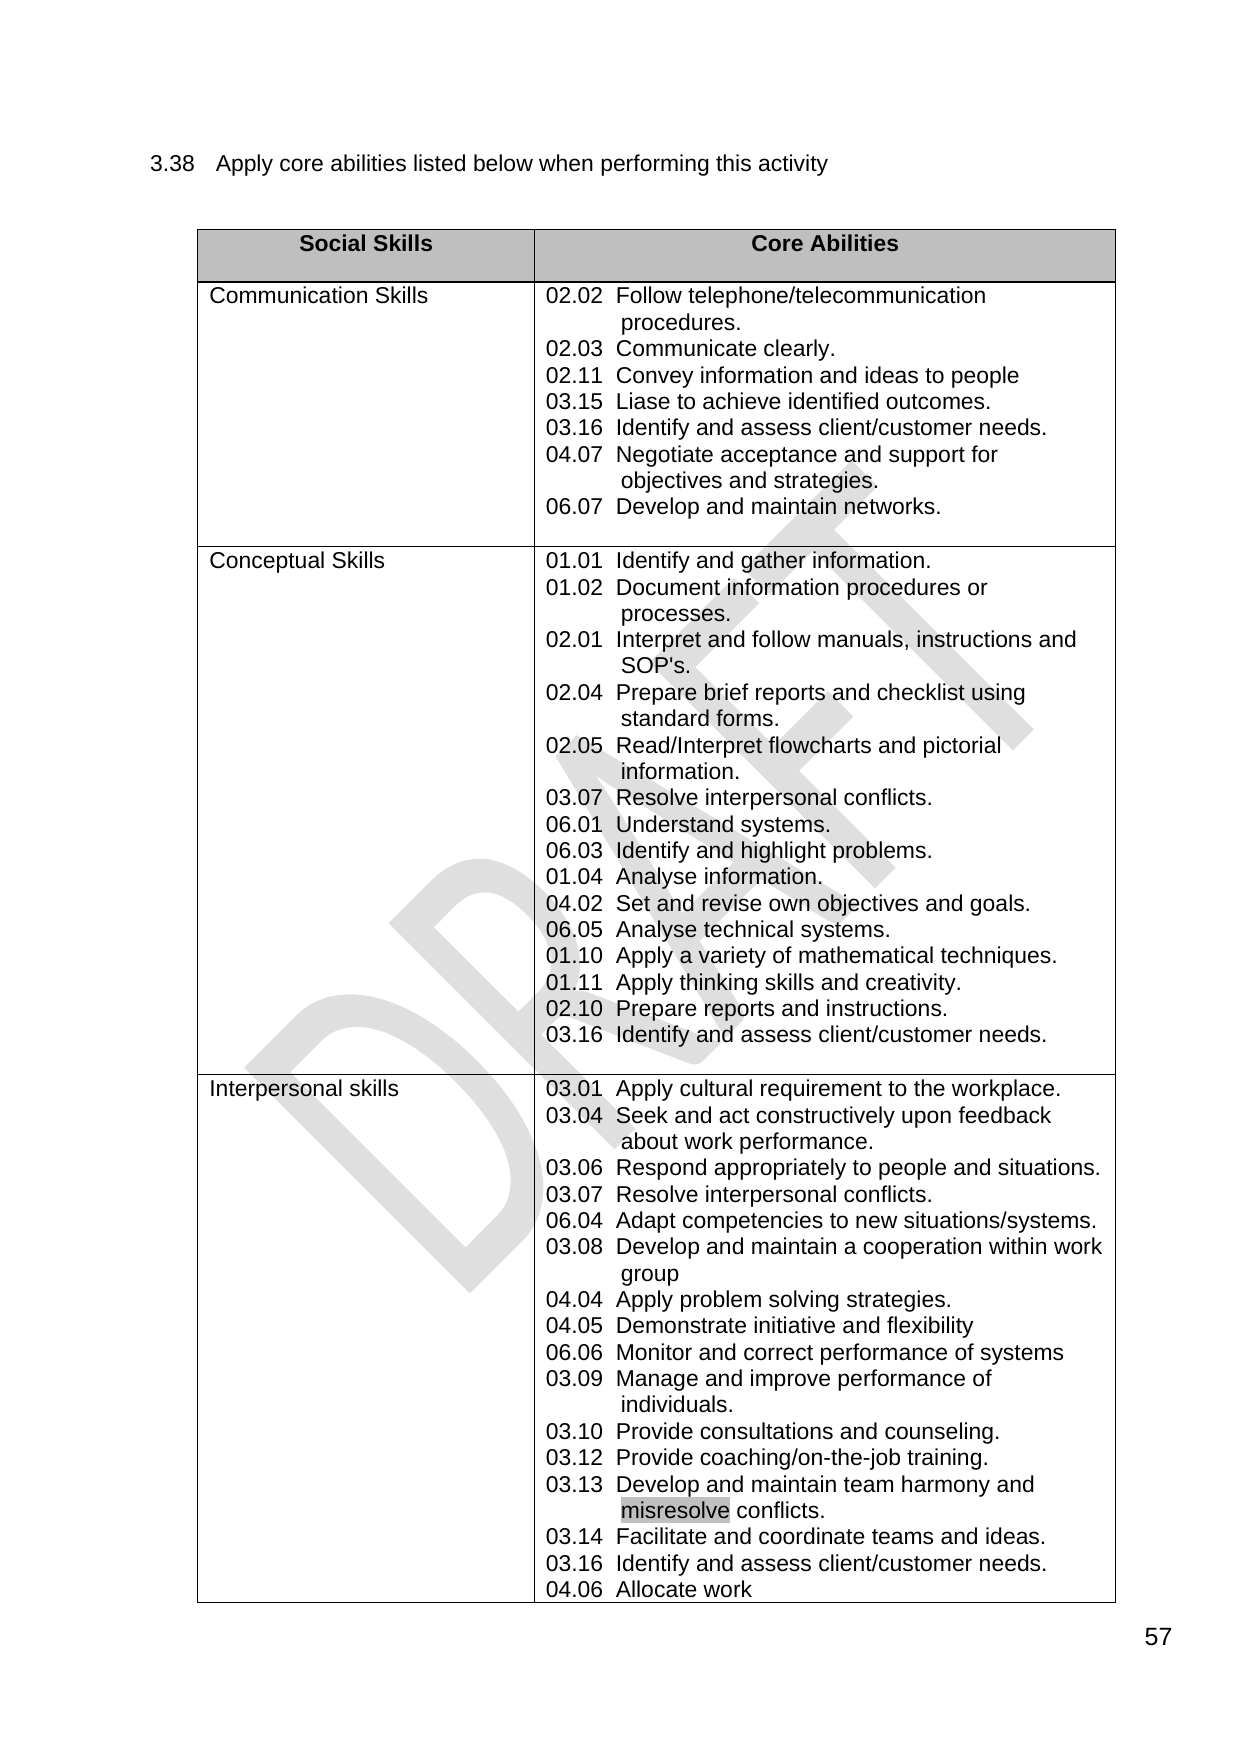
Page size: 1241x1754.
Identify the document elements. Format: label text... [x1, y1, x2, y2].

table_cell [535, 1075, 1115, 1602]
table_cell Conceptual Skills [198, 547, 534, 1074]
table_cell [198, 1075, 534, 1602]
list Apply core abilities listed below when performing this activity [150, 150, 1172, 176]
table_cell 01.01 Identify and gather information. 01.02 Document information procedures or processes. 02.01 Interpret and follow manuals, instructions and SOP's. 02.04 Prepare brief reports and checklist using standard forms. 02.05 Read/Interpret flowcharts and pictorial information. 03.07 Resolve interpersonal conflicts. 06.01 Understand systems. 06.03 Identify and highlight problems. 01.04 Analyse information. 04.02 Set and revise own objectives and goals. 06.05 Analyse technical systems. 01.10 Apply a variety of mathematical techniques. 01.11 Apply thinking skills and creativity. 02.10 Prepare reports and instructions. 03.16 Identify and assess client/customer needs. [535, 547, 1115, 1074]
table_header Social Skills [198, 230, 534, 281]
table_header Core Abilities [535, 230, 1115, 281]
table_cell 02.02 Follow telephone/telecommunication procedures. 02.03 Communicate clearly. 02.11 Convey information and ideas to people 03.15 Liase to achieve identified outcomes. 03.16 Identify and assess client/customer needs. 04.07 Negotiate acceptance and support for objectives and strategies. 06.07 Develop and maintain networks. [535, 283, 1115, 546]
table_cell Communication Skills [198, 283, 534, 546]
